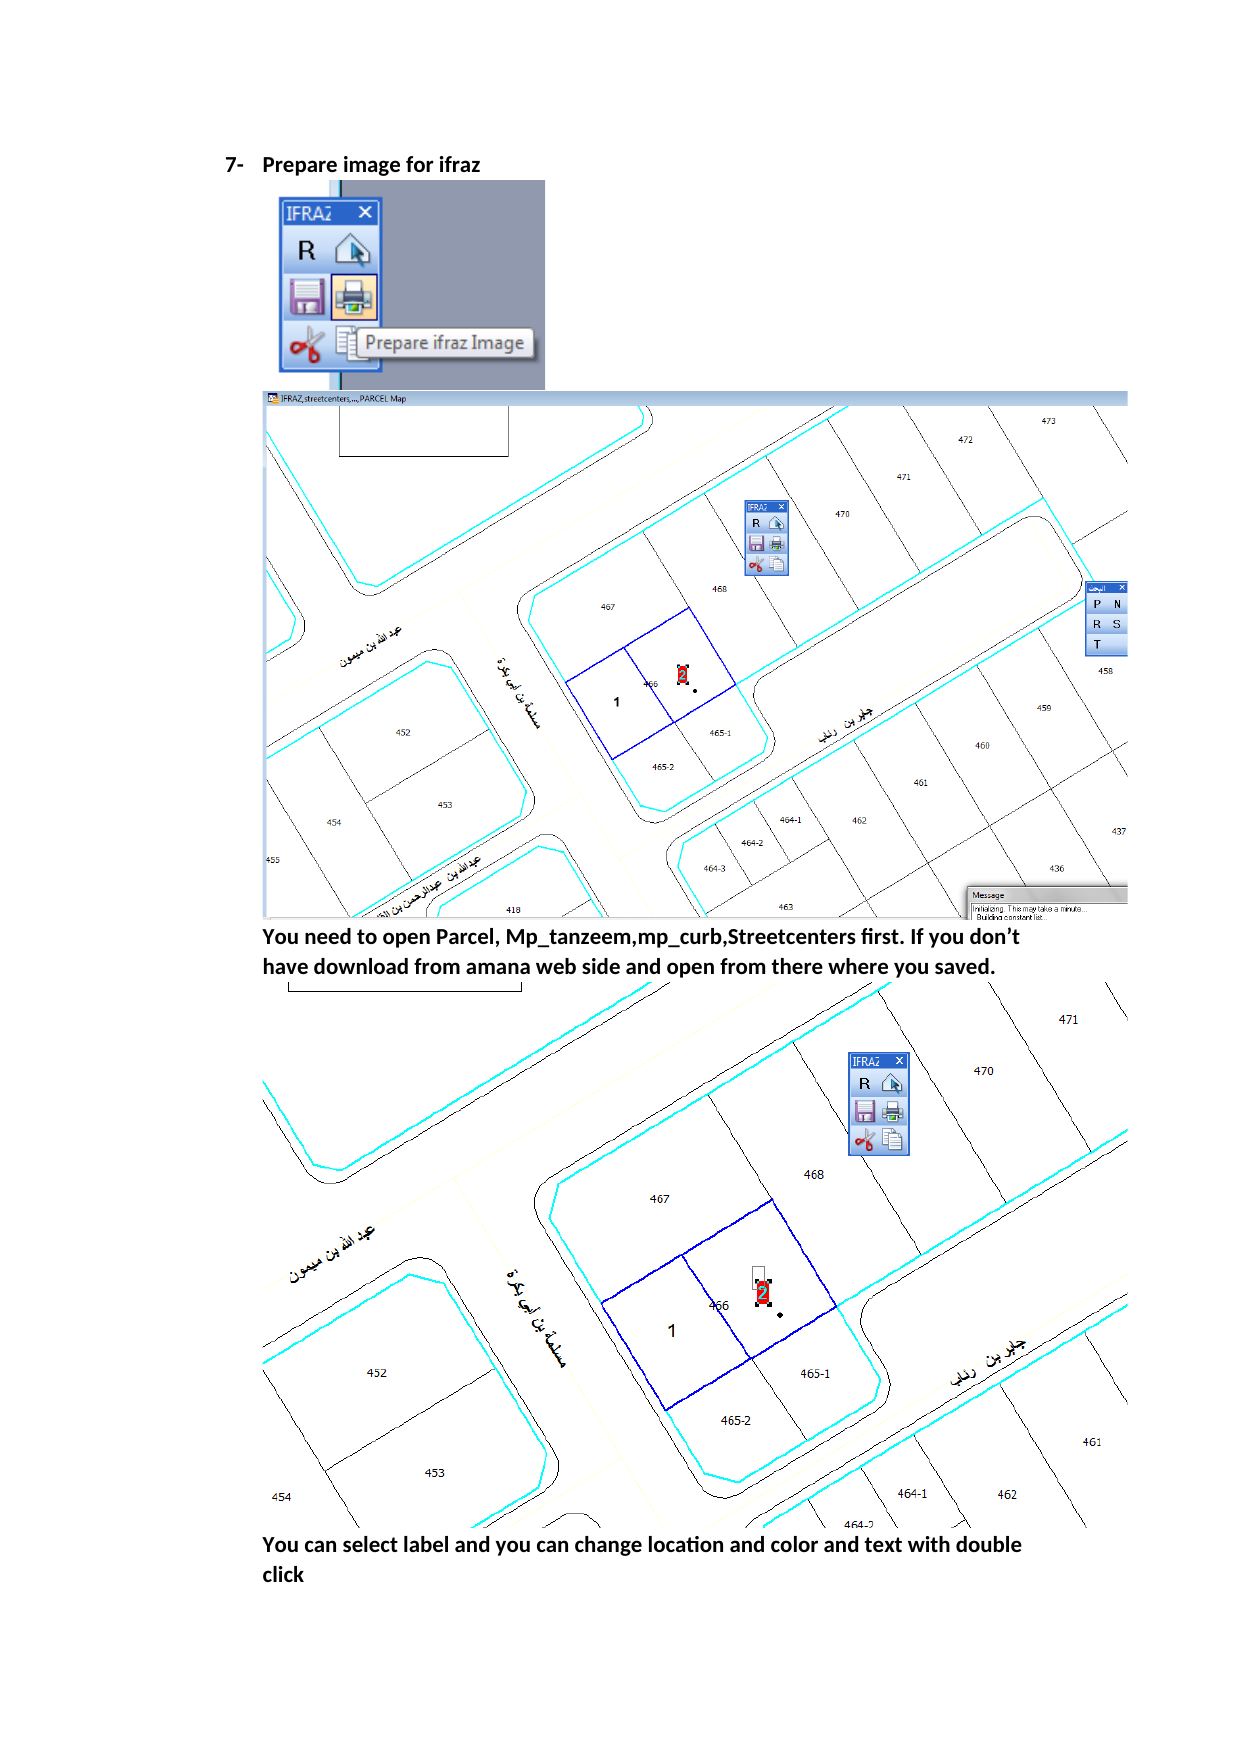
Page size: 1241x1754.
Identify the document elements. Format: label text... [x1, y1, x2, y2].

list You need to open Parcel, Mp_tanzeem,mp_curb,Streetcenters first. If you don’t have download from amana web side and open from there where you saved. [262, 922, 1053, 980]
list You can select label and you can change location and color and text with double click [262, 1530, 1053, 1588]
picture [262, 982, 1128, 1528]
picture [262, 391, 1128, 920]
list Prepare image for ifraz [225, 150, 1053, 178]
picture [262, 180, 546, 390]
